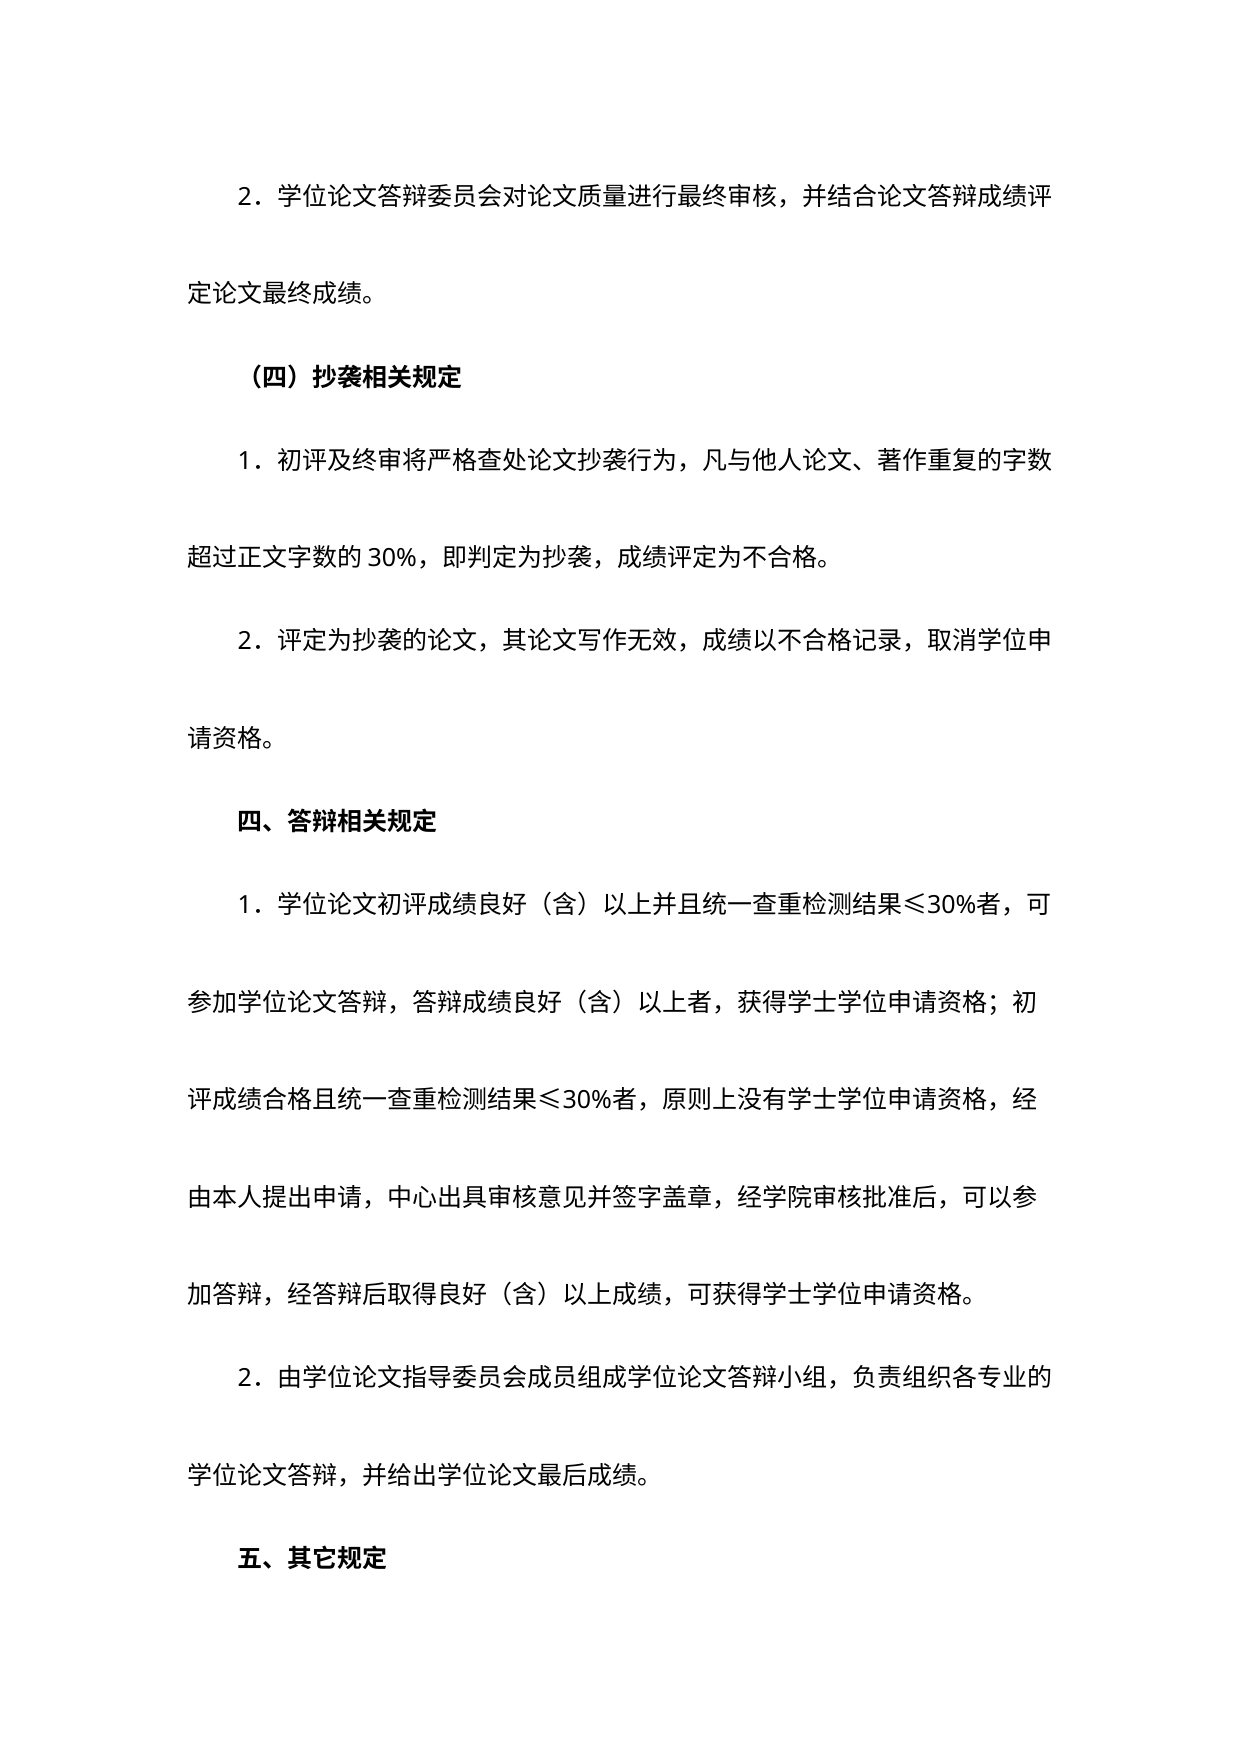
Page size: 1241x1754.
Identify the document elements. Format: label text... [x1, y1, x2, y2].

text （四）抄袭相关规定 [187, 343, 1053, 408]
text 1．初评及终审将严格查处论文抄袭行为，凡与他人论文、著作重复的字数超过正文字数的30%，即判定为抄袭，成绩评定为不合格。 [187, 426, 1053, 588]
text 2．评定为抄袭的论文，其论文写作无效，成绩以不合格记录，取消学位申请资格。 [187, 606, 1053, 769]
text 五、其它规定 [187, 1524, 1053, 1589]
text 四、答辩相关规定 [187, 787, 1053, 852]
text 2．由学位论文指导委员会成员组成学位论文答辩小组，负责组织各专业的学位论文答辩，并给出学位论文最后成绩。 [187, 1343, 1053, 1506]
text 1．学位论文初评成绩良好（含）以上并且统一查重检测结果≤30%者，可参加学位论文答辩，答辩成绩良好（含）以上者，获得学士学位申请资格；初评成绩合格且统一查重检测结果≤30%者，原则上没有学士学位申请资格，经由本人提出申请，中心出具审核意见并签字盖章，经学院审核批准后，可以参加答辩，经答辩后取得良好（含）以上成绩，可获得学士学位申请资格。 [187, 870, 1053, 1325]
text 2．学位论文答辩委员会对论文质量进行最终审核，并结合论文答辩成绩评定论文最终成绩。 [187, 162, 1053, 324]
